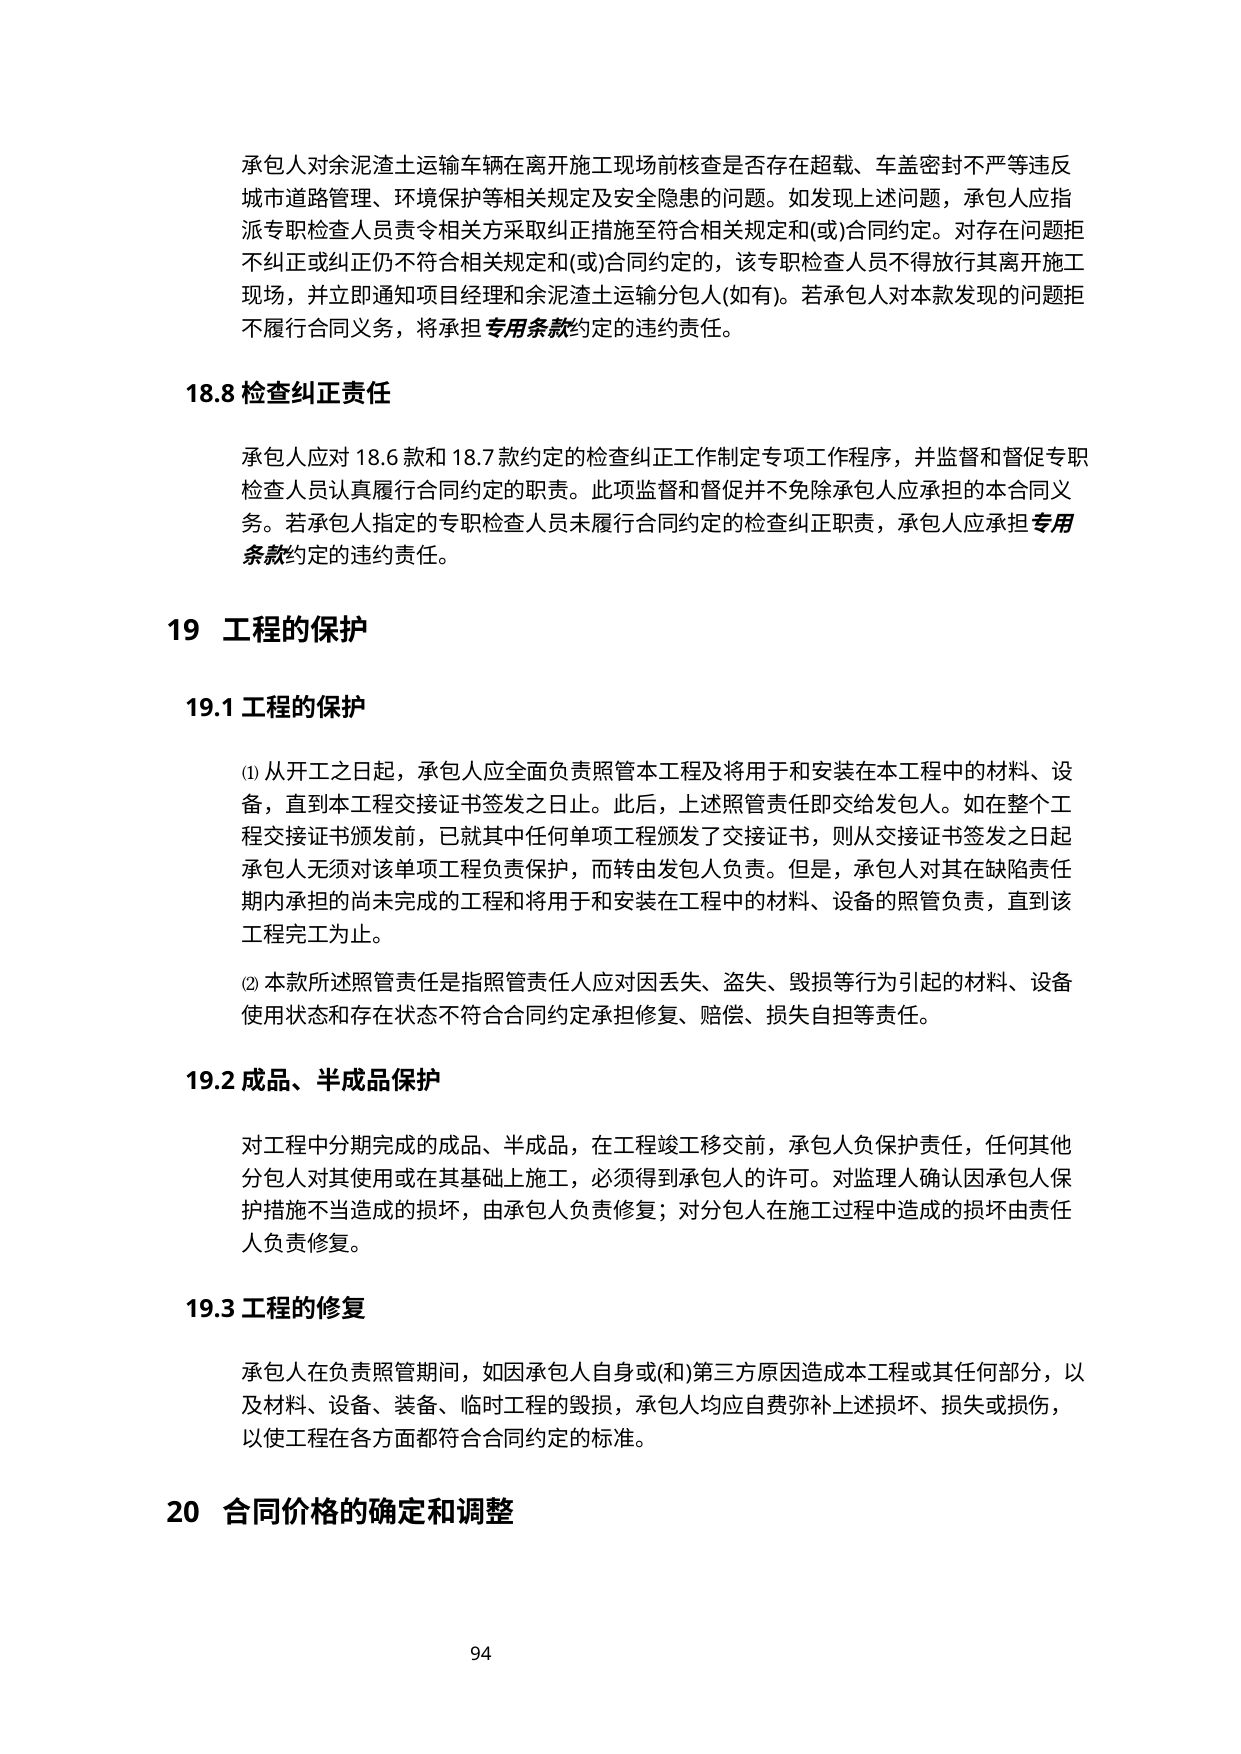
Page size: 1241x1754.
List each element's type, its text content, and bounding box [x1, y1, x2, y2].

list 成品、半成品保护 [185, 1046, 1093, 1111]
list 工程的保护 [185, 673, 1093, 738]
text 承包人对余泥渣土运输车辆在离开施工现场前核查是否存在超载、车盖密封不严等违反城市道路管理、环境保护等相关规定及安全隐患的问题。如发现上述问题，承包人应指派专职检查人员责令相关方采取纠正措施至符合相关规定和(或)合同约定。对存在问题拒不纠正或纠正仍不符合相关规定和(或)合同约定的，该专职检查人员不得放行其离开施工现场，并立即通知项目经理和余泥渣土运输分包人(如有)。若承包人对本款发现的问题拒不履行合同义务，将承担专用条款约定的违约责任。 [241, 148, 1093, 343]
text 承包人应对18.6款和18.7款约定的检查纠正工作制定专项工作程序，并监督和督促专职检查人员认真履行合同约定的职责。此项监督和督促并不免除承包人应承担的本合同义务。若承包人指定的专职检查人员未履行合同约定的检查纠正职责，承包人应承担专用条款约定的违约责任。 [241, 440, 1093, 570]
text 承包人在负责照管期间，如因承包人自身或(和)第三方原因造成本工程或其任何部分，以及材料、设备、装备、临时工程的毁损，承包人均应自费弥补上述损坏、损失或损伤，以使工程在各方面都符合合同约定的标准。 [241, 1355, 1093, 1453]
list 工程的保护 [166, 595, 1093, 660]
list 合同价格的确定和调整 [166, 1478, 1093, 1543]
list 工程的修复 [185, 1274, 1093, 1339]
text 对工程中分期完成的成品、半成品，在工程竣工移交前，承包人负保护责任，任何其他分包人对其使用或在其基础上施工，必须得到承包人的许可。对监理人确认因承包人保护措施不当造成的损坏，由承包人负责修复；对分包人在施工过程中造成的损坏由责任人负责修复。 [241, 1128, 1093, 1258]
text ⑴从开工之日起，承包人应全面负责照管本工程及将用于和安装在本工程中的材料、设备，直到本工程交接证书签发之日止。此后，上述照管责任即交给发包人。如在整个工程交接证书颁发前，已就其中任何单项工程颁发了交接证书，则从交接证书签发之日起承包人无须对该单项工程负责保护，而转由发包人负责。但是，承包人对其在缺陷责任期内承担的尚未完成的工程和将用于和安装在工程中的材料、设备的照管负责，直到该工程完工为止。 [241, 754, 1093, 949]
list 检查纠正责任 [185, 359, 1093, 424]
text ⑵本款所述照管责任是指照管责任人应对因丢失、盗失、毁损等行为引起的材料、设备使用状态和存在状态不符合合同约定承担修复、赔偿、损失自担等责任。 [241, 965, 1093, 1030]
